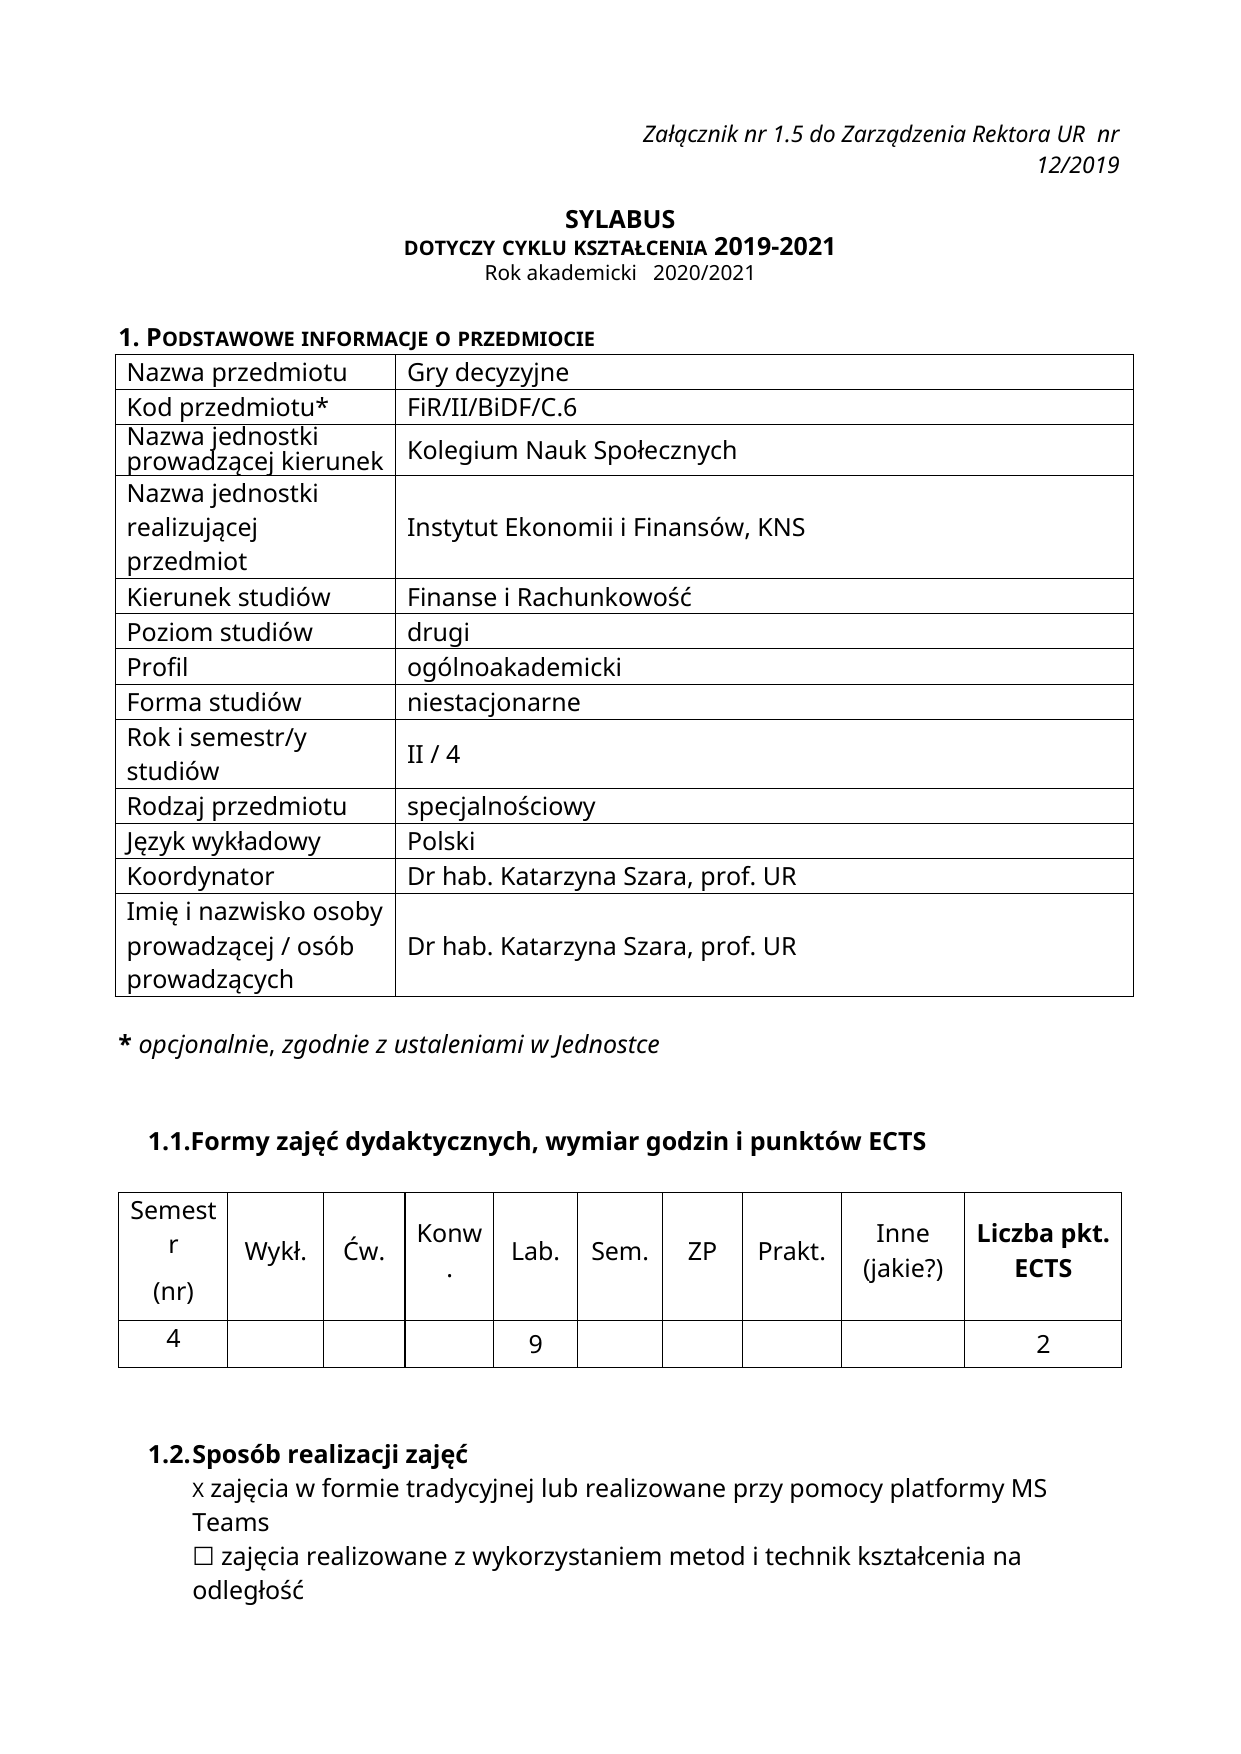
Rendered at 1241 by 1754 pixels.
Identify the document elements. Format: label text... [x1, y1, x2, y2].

table_header Konw. [406, 1193, 493, 1320]
table_cell [406, 1321, 493, 1367]
table_cell Profil [116, 649, 395, 683]
text 1.1.Formy zajęć dydaktycznych, wymiar godzin i punktów ECTS [148, 1124, 1122, 1158]
table_header Gry decyzyjne [396, 355, 1133, 389]
table_cell Język wykładowy [116, 824, 395, 858]
table_cell specjalnościowy [396, 789, 1133, 823]
text ☐ zajęcia realizowane z wykorzystaniem metod i technik kształcenia na odległość [192, 1539, 1122, 1607]
table_cell Instytut Ekonomii i Finansów, KNS [396, 476, 1133, 578]
table_cell drugi [396, 614, 1133, 648]
table_header Inne (jakie?) [842, 1193, 964, 1320]
table_cell [663, 1321, 742, 1367]
table_cell niestacjonarne [396, 685, 1133, 718]
table_cell Kod przedmiotu* [116, 390, 395, 424]
table_header ZP [663, 1193, 742, 1320]
table_cell Finanse i Rachunkowość [396, 579, 1133, 613]
table_cell Polski [396, 824, 1133, 858]
table_cell Dr hab. Katarzyna Szara, prof. UR [396, 894, 1133, 996]
table_cell 9 [494, 1321, 577, 1367]
table_header Ćw. [324, 1193, 404, 1320]
table_cell [842, 1321, 964, 1367]
table_cell Nazwa jednostki prowadzącej kierunek [116, 425, 395, 475]
table_header Sem. [578, 1193, 662, 1320]
table_header Nazwa przedmiotu [116, 355, 395, 389]
table_header Semestr (nr) [119, 1193, 227, 1320]
table_cell Kolegium Nauk Społecznych [396, 425, 1133, 475]
text dotyczy cyklu kształcenia 2019-2021 Rok akademicki 2020/2021 [118, 236, 1122, 286]
table_header Prakt. [743, 1193, 841, 1320]
table_cell II / 4 [396, 720, 1133, 788]
table_header Wykł. [228, 1193, 323, 1320]
text * opcjonalnie, zgodnie z ustaleniami w Jednostce [118, 1026, 1122, 1061]
text 1.2. Sposób realizacji zajęć [148, 1436, 1122, 1471]
table_cell 2 [965, 1321, 1121, 1367]
table_cell Forma studiów [116, 685, 395, 718]
table_cell Poziom studiów [116, 614, 395, 648]
table_cell [743, 1321, 841, 1367]
table_cell [578, 1321, 662, 1367]
table_cell Rok i semestr/y studiów [116, 720, 395, 788]
text 1. Podstawowe informacje o przedmiocie [118, 319, 1122, 354]
table_cell Dr hab. Katarzyna Szara, prof. UR [396, 859, 1133, 893]
text Załącznik nr 1.5 do Zarządzenia Rektora UR nr 12/2019 [118, 118, 1122, 181]
text x zajęcia w formie tradycyjnej lub realizowane przy pomocy platformy MS Teams [192, 1471, 1122, 1539]
table_cell Kierunek studiów [116, 579, 395, 613]
table_cell FiR/II/BiDF/C.6 [396, 390, 1133, 424]
table_cell [228, 1321, 323, 1367]
text SYLABUS [118, 201, 1122, 236]
table_cell 4 [119, 1321, 227, 1367]
table_cell Imię i nazwisko osoby prowadzącej / osób prowadzących [116, 894, 395, 996]
table_header Liczba pkt. ECTS [965, 1193, 1121, 1320]
table_cell Nazwa jednostki realizującej przedmiot [116, 476, 395, 578]
table_cell Koordynator [116, 859, 395, 893]
table_cell ogólnoakademicki [396, 649, 1133, 683]
table_cell [324, 1321, 404, 1367]
table_header Lab. [494, 1193, 577, 1320]
table_cell Rodzaj przedmiotu [116, 789, 395, 823]
